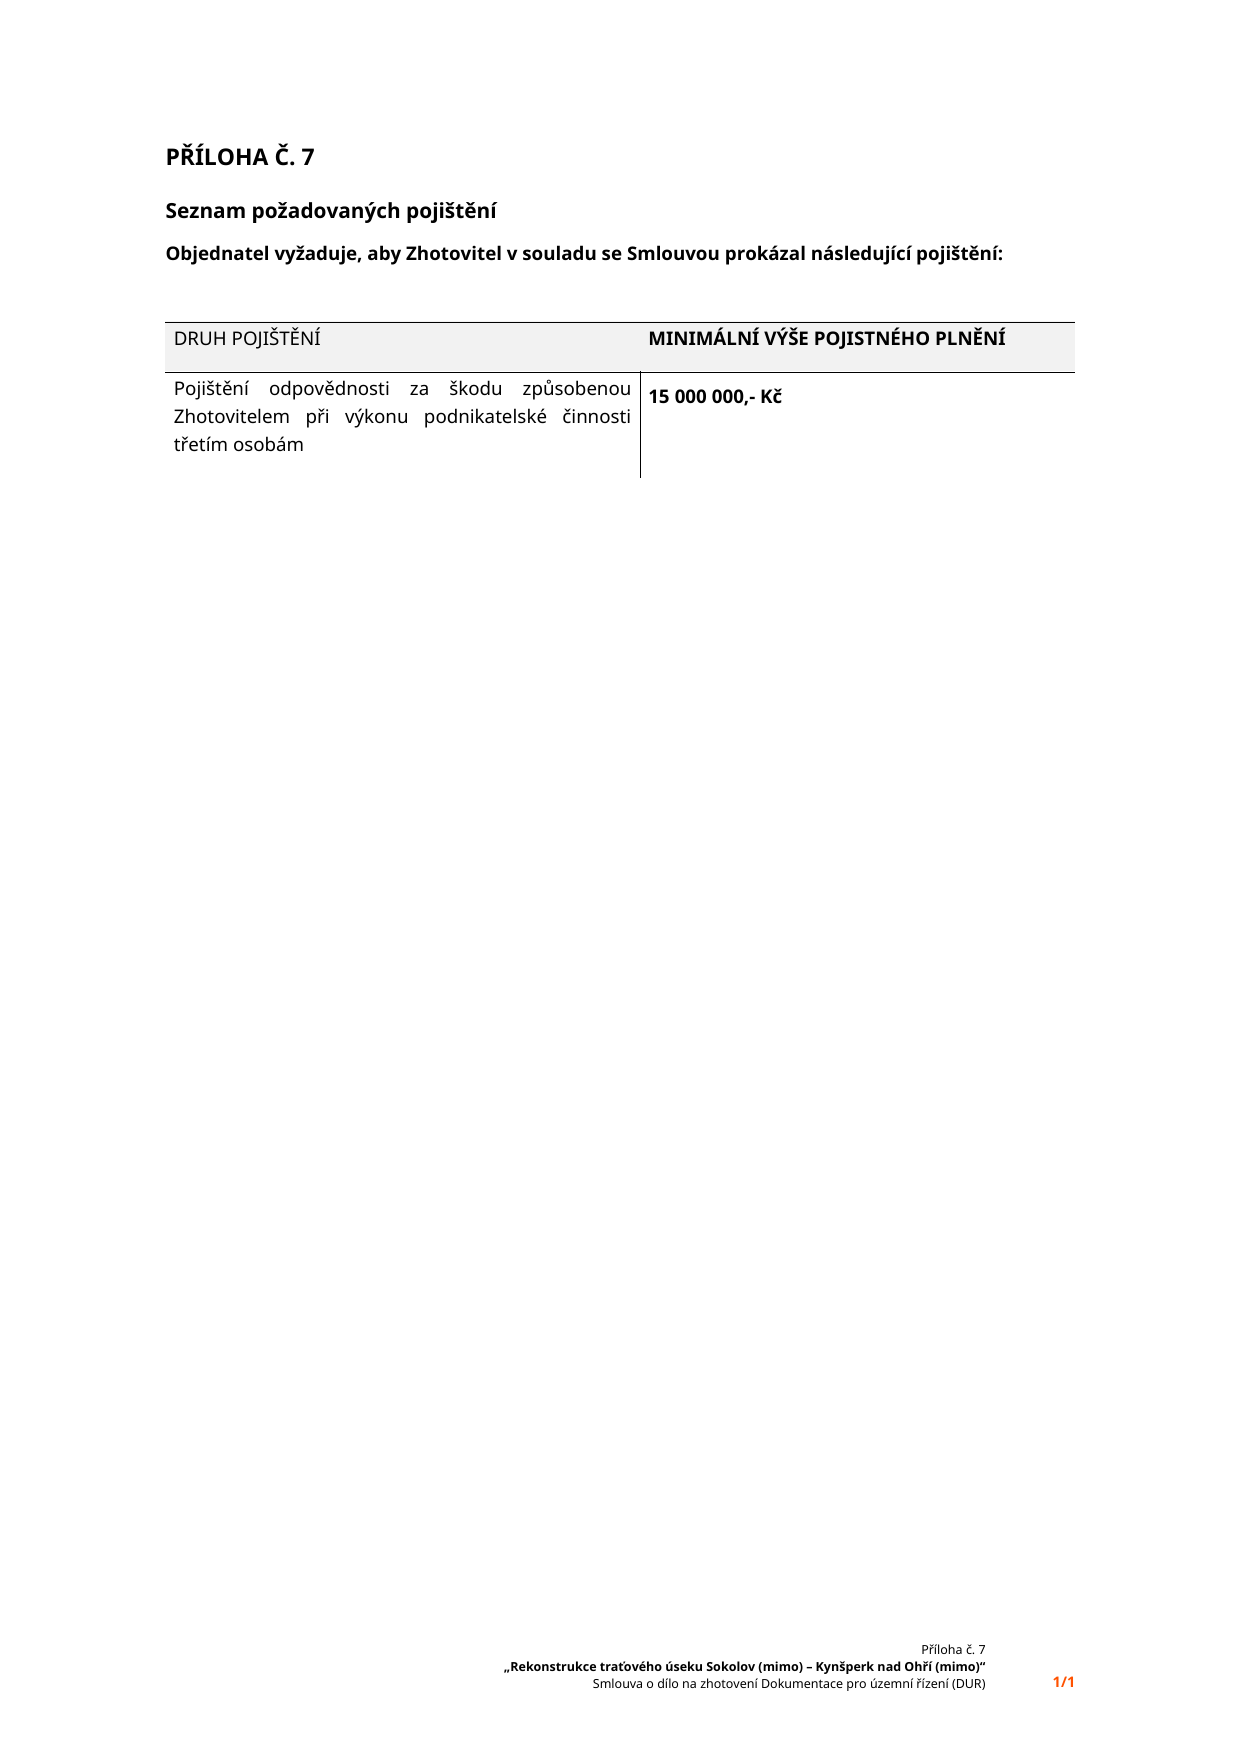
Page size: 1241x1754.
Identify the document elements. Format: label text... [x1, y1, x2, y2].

table_cell 15 000 000,- Kč [641, 373, 1075, 478]
table_cell Pojištění odpovědnosti za škodu způsobenou Zhotovitelem při výkonu podnikatelské činnosti třetím osobám [165, 373, 640, 478]
text Příloha č. 7 [165, 141, 1075, 173]
table_header DRUH POJIŠTĚNÍ [165, 323, 640, 371]
text Seznam požadovaných pojištění [165, 197, 1075, 225]
table_header MINIMÁLNÍ VÝŠE POJISTNÉHO PLNĚNÍ [640, 323, 1075, 371]
text Objednatel vyžaduje, aby Zhotovitel v souladu se Smlouvou prokázal následující pojištění: [165, 240, 1075, 266]
